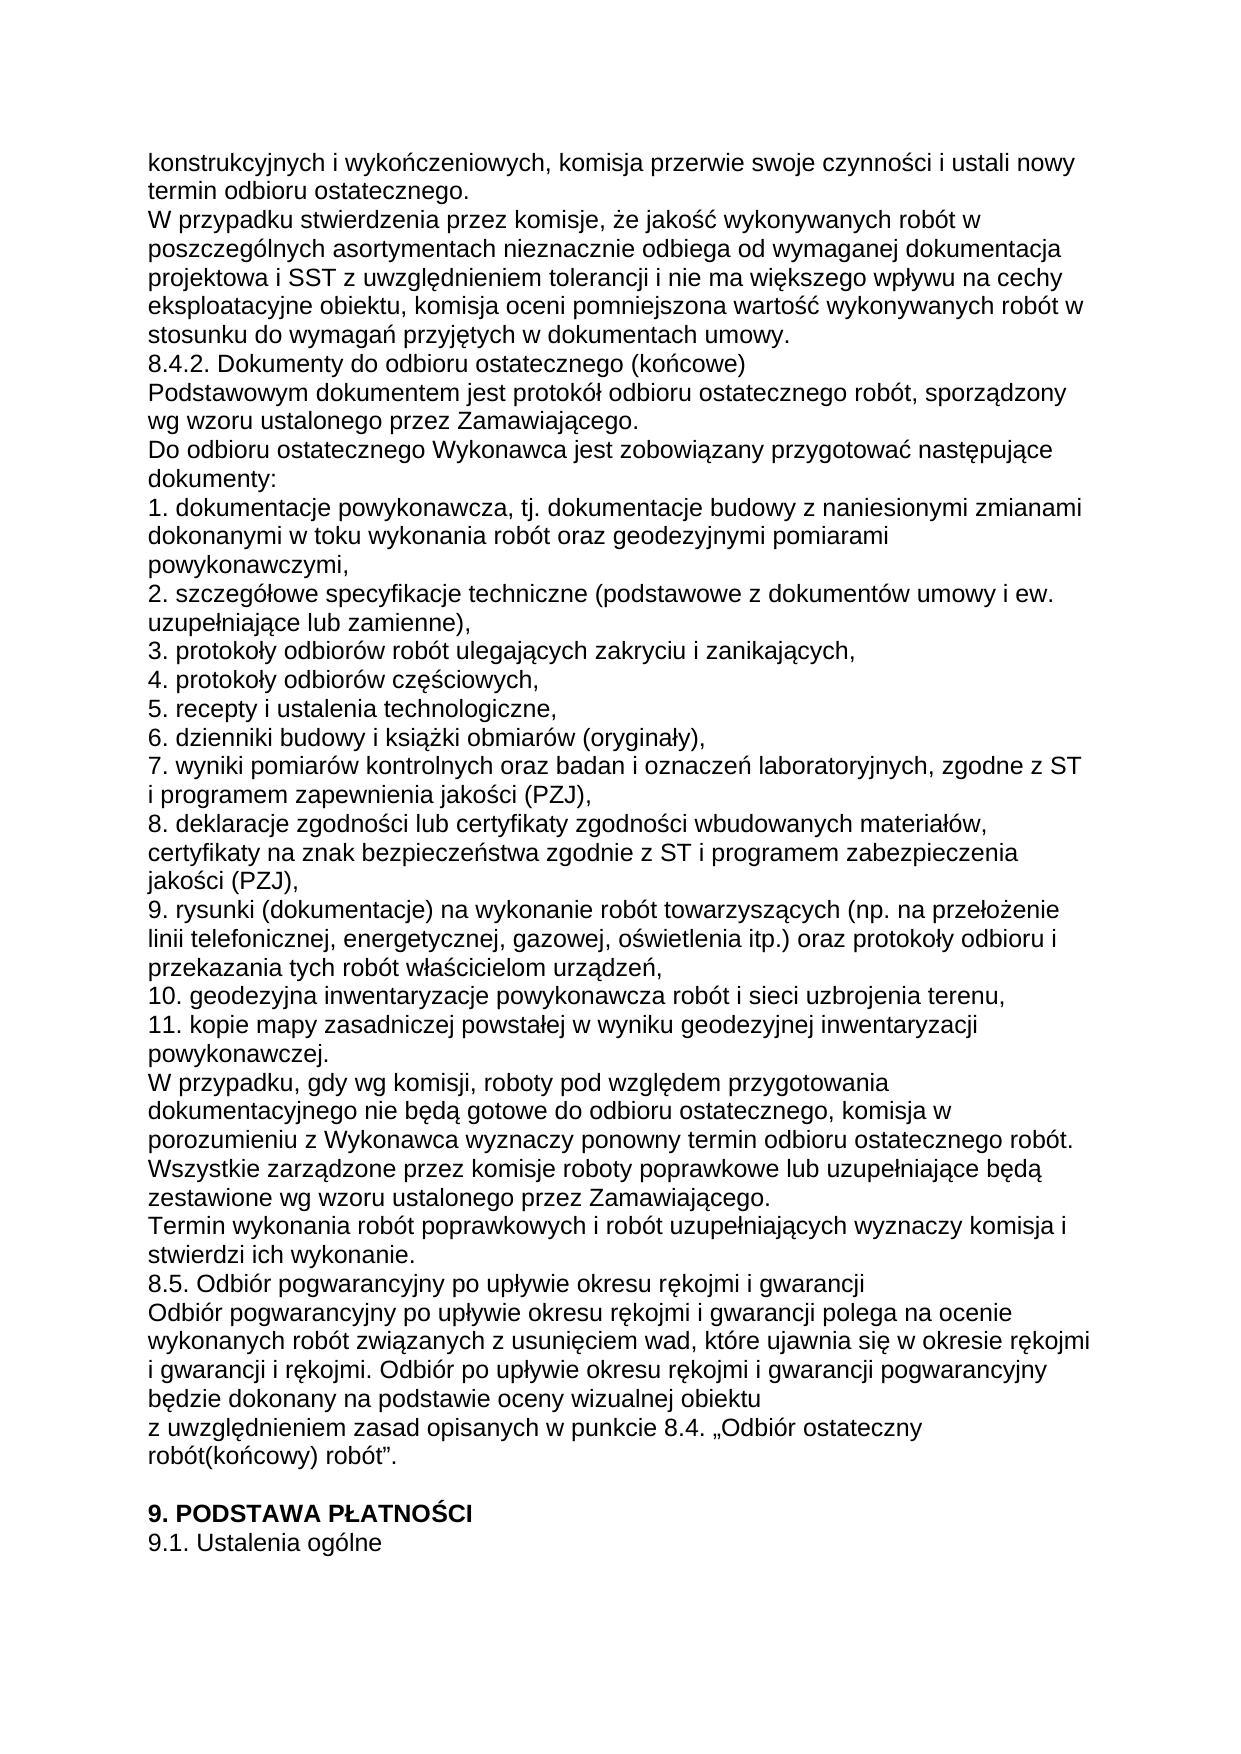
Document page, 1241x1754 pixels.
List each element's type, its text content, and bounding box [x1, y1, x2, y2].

text Do odbioru ostatecznego Wykonawca jest zobowiązany przygotować następujące dokumenty: [148, 435, 1093, 493]
text 6. dzienniki budowy i książki obmiarów (oryginały), [148, 723, 1093, 751]
text 5. recepty i ustalenia technologiczne, [148, 694, 1093, 723]
text Termin wykonania robót poprawkowych i robót uzupełniających wyznaczy komisja i stwierdzi ich wykonanie. [148, 1211, 1093, 1269]
text Odbiór pogwarancyjny po upływie okresu rękojmi i gwarancji polega na ocenie wykonanych robót związanych z usunięciem wad, które ujawnia się w okresie rękojmi i gwarancji i rękojmi. Odbiór po upływie okresu rękojmi i gwarancji pogwarancyjny będzie dokonany na podstawie oceny wizualnej obiektu [148, 1298, 1093, 1413]
text 9. rysunki (dokumentacje) na wykonanie robót towarzyszących (np. na przełożenie linii telefonicznej, energetycznej, gazowej, oświetlenia itp.) oraz protokoły odbioru i przekazania tych robót właścicielom urządzeń, [148, 895, 1093, 981]
text 11. kopie mapy zasadniczej powstałej w wyniku geodezyjnej inwentaryzacji powykonawczej. [148, 1010, 1093, 1068]
text 4. protokoły odbiorów częściowych, [148, 665, 1093, 694]
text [148, 148, 1093, 205]
text 9.1. Ustalenia ogólne [148, 1528, 1093, 1556]
text W przypadku, gdy wg komisji, roboty pod względem przygotowania dokumentacyjnego nie będą gotowe do odbioru ostatecznego, komisja w porozumieniu z Wykonawca wyznaczy ponowny termin odbioru ostatecznego robót. [148, 1068, 1093, 1154]
text Podstawowym dokumentem jest protokół odbioru ostatecznego robót, sporządzony wg wzoru ustalonego przez Zamawiającego. [148, 378, 1093, 435]
text 2. szczegółowe specyfikacje techniczne (podstawowe z dokumentów umowy i ew. uzupełniające lub zamienne), [148, 579, 1093, 636]
text 7. wyniki pomiarów kontrolnych oraz badan i oznaczeń laboratoryjnych, zgodne z ST i programem zapewnienia jakości (PZJ), [148, 751, 1093, 809]
text 10. geodezyjna inwentaryzacje powykonawcza robót i sieci uzbrojenia terenu, [148, 981, 1093, 1010]
text Wszystkie zarządzone przez komisje roboty poprawkowe lub uzupełniające będą zestawione wg wzoru ustalonego przez Zamawiającego. [148, 1154, 1093, 1211]
text 8.4.2. Dokumenty do odbioru ostatecznego (końcowe) [148, 349, 1093, 378]
text 9. PODSTAWA PŁATNOŚCI [148, 1499, 1093, 1528]
text W przypadku stwierdzenia przez komisje, że jakość wykonywanych robót w poszczególnych asortymentach nieznacznie odbiega od wymaganej dokumentacja projektowa i SST z uwzględnieniem tolerancji i nie ma większego wpływu na cechy eksploatacyjne obiektu, komisja oceni pomniejszona wartość wykonywanych robót w stosunku do wymagań przyjętych w dokumentach umowy. [148, 205, 1093, 349]
text 8.5. Odbiór pogwarancyjny po upływie okresu rękojmi i gwarancji [148, 1269, 1093, 1298]
text z uwzględnieniem zasad opisanych w punkcie 8.4. „Odbiór ostateczny robót(końcowy) robót”. [148, 1413, 1093, 1470]
text 8. deklaracje zgodności lub certyfikaty zgodności wbudowanych materiałów, certyfikaty na znak bezpieczeństwa zgodnie z ST i programem zabezpieczenia jakości (PZJ), [148, 809, 1093, 895]
text 1. dokumentacje powykonawcza, tj. dokumentacje budowy z naniesionymi zmianami dokonanymi w toku wykonania robót oraz geodezyjnymi pomiarami powykonawczymi, [148, 493, 1093, 579]
text 3. protokoły odbiorów robót ulegających zakryciu i zanikających, [148, 636, 1093, 665]
